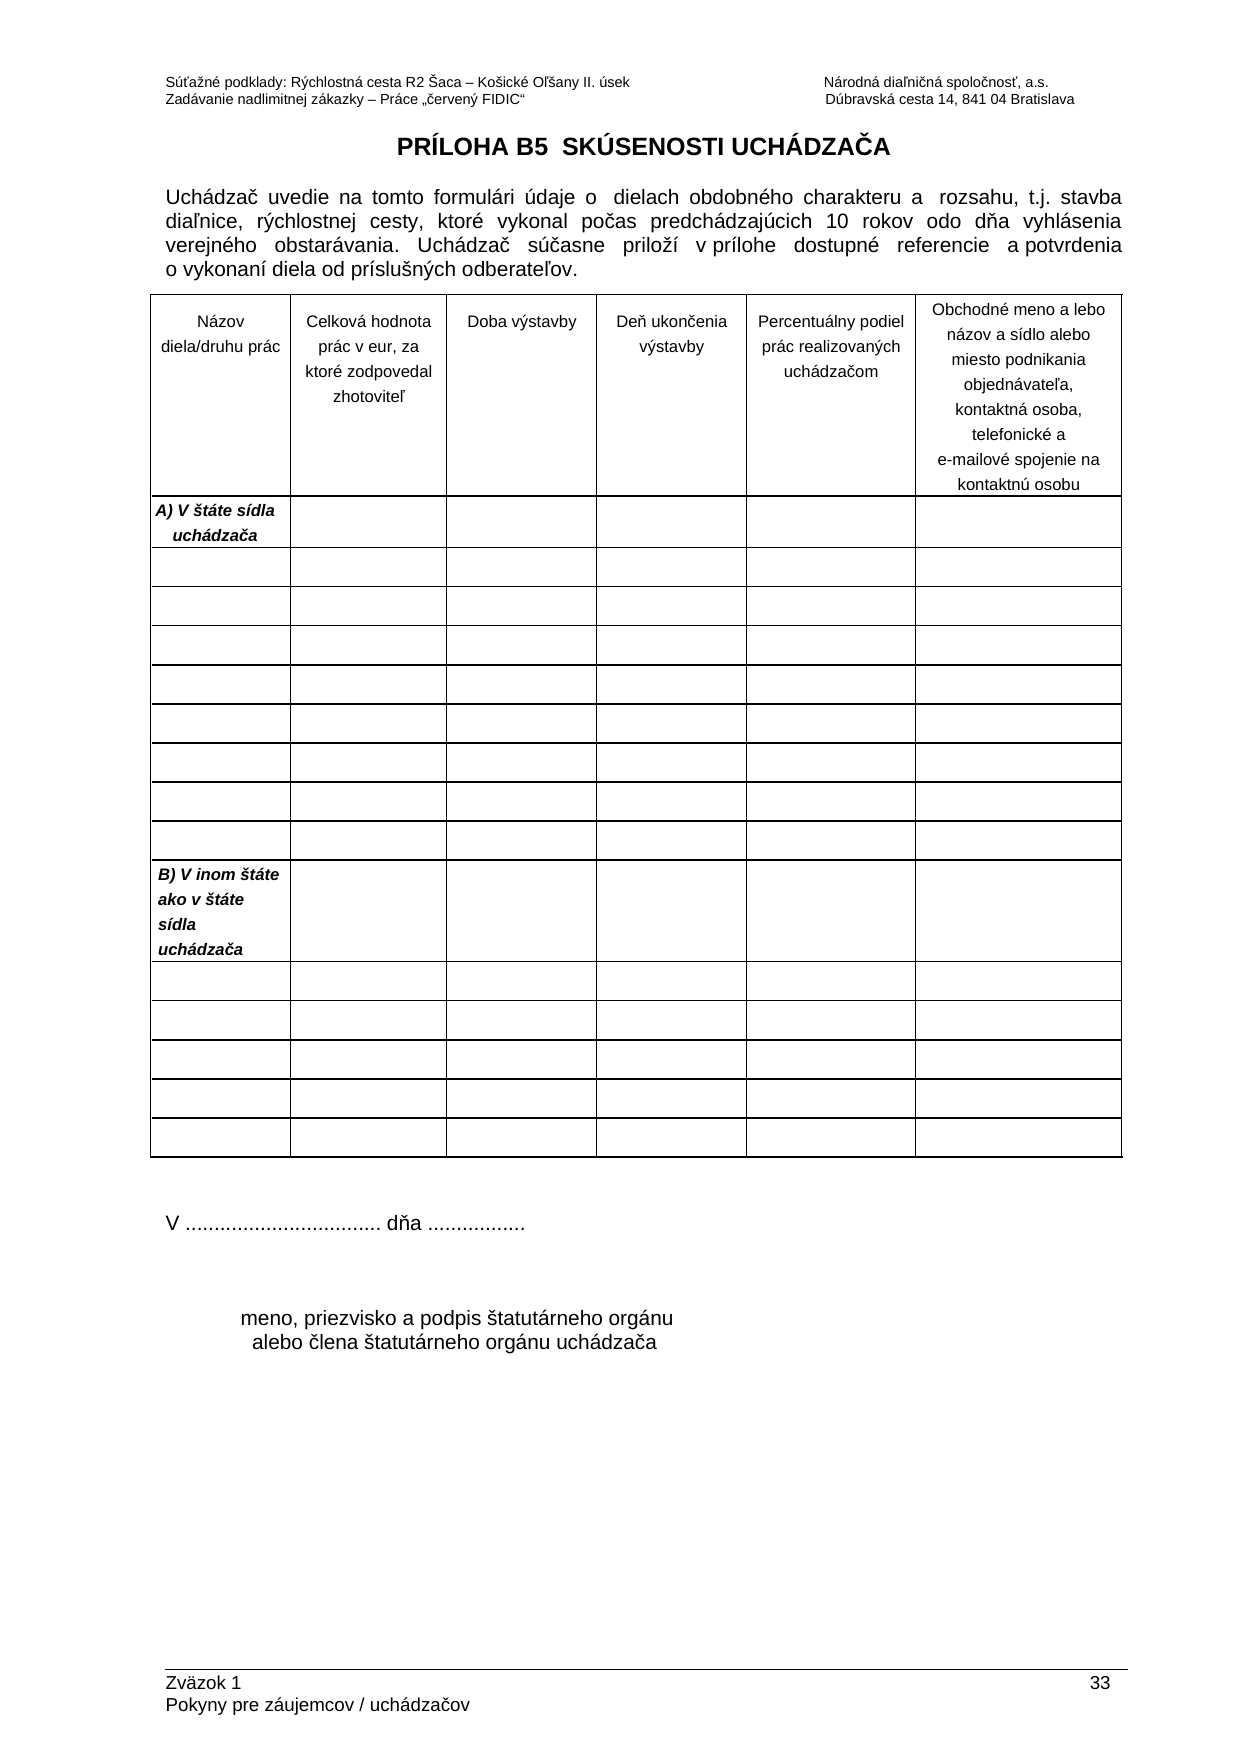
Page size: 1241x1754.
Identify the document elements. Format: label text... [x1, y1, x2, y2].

table_cell [747, 626, 915, 664]
table_header Deň ukončenia výstavby [597, 295, 746, 495]
table_cell [291, 626, 446, 664]
table_cell [916, 744, 1121, 781]
table_cell [916, 1119, 1121, 1156]
table_cell [291, 666, 446, 703]
table_cell [916, 962, 1121, 1000]
table_cell [151, 587, 290, 625]
table_cell [291, 1080, 446, 1117]
table_cell [916, 1001, 1121, 1039]
table_cell [447, 1119, 596, 1156]
table_cell [151, 743, 290, 781]
table_cell [447, 548, 596, 586]
text Uchádzač uvedie na tomto formulári údaje o dielach obdobného charakteru a rozsahu, t.j. stavba diaľnice, rýchlostnej cesty, ktoré vykonal počas predchádzajúcich 10 rokov odo dňa vyhlásenia verejného obstarávania. Uchádzač súčasne priloží v prílohe dostupné referencie a potvrdenia o vykonaní diela od príslušných odberateľov. [165, 185, 1122, 281]
table_cell [597, 1001, 746, 1039]
table_cell [916, 1041, 1121, 1078]
table_cell [916, 705, 1121, 742]
table_cell [291, 705, 446, 742]
table_cell [151, 1118, 290, 1156]
table_cell [747, 587, 915, 625]
table_cell [151, 548, 290, 586]
table_cell [447, 497, 596, 547]
table_cell [291, 587, 446, 625]
table_cell [597, 744, 746, 781]
table_cell [291, 1041, 446, 1078]
table_cell [916, 861, 1121, 961]
table_cell [916, 822, 1121, 859]
table_cell [597, 548, 746, 586]
table_cell [151, 1040, 290, 1078]
table_cell [747, 497, 915, 547]
table_cell [151, 1001, 290, 1039]
table_cell [447, 783, 596, 820]
table_cell [597, 497, 746, 547]
table_cell [447, 666, 596, 703]
table_cell [151, 665, 290, 703]
table_cell [597, 962, 746, 1000]
table_cell [291, 1001, 446, 1039]
table_cell [291, 497, 446, 547]
table_header Názov diela/druhu prác [151, 295, 290, 495]
table_cell [151, 626, 290, 664]
table_cell [747, 744, 915, 781]
table_cell [447, 1041, 596, 1078]
table_cell [447, 705, 596, 742]
table_cell [597, 1041, 746, 1078]
table_cell [597, 626, 746, 664]
table_cell [747, 861, 915, 961]
table_cell [447, 962, 596, 1000]
table_cell [747, 666, 915, 703]
table_cell [916, 587, 1121, 625]
table_cell [597, 587, 746, 625]
table_header Doba výstavby [447, 295, 596, 495]
table_cell A) V štáte sídla uchádzača [151, 496, 290, 547]
table_cell [151, 1079, 290, 1117]
table_cell [597, 783, 746, 820]
table_cell [291, 783, 446, 820]
table_cell [597, 705, 746, 742]
table_cell [291, 861, 446, 961]
table_cell [151, 704, 290, 742]
table_cell [747, 962, 915, 1000]
table_cell [151, 962, 290, 1000]
text V .................................. dňa ................. [165, 1210, 1122, 1234]
title Príloha B5 SKÚSENOSTI UCHÁDZAČA [165, 131, 1122, 160]
table_cell [291, 744, 446, 781]
table_header Percentuálny podiel prác realizovaných uchádzačom [747, 295, 915, 495]
table_cell [747, 1041, 915, 1078]
table_cell [916, 497, 1121, 547]
table_cell [447, 744, 596, 781]
table_cell [291, 1119, 446, 1156]
table_cell [747, 1119, 915, 1156]
table_cell [747, 822, 915, 859]
table_cell [916, 626, 1121, 664]
table_header Celková hodnota prác v eur, za ktoré zodpovedal zhotoviteľ [291, 295, 446, 495]
table_cell [291, 822, 446, 859]
table_cell [916, 548, 1121, 586]
table_cell [447, 1080, 596, 1117]
table_cell [916, 666, 1121, 703]
table_cell [747, 705, 915, 742]
table_cell [747, 548, 915, 586]
table_cell [447, 626, 596, 664]
table_cell [747, 783, 915, 820]
table_cell [597, 822, 746, 859]
table_header Obchodné meno a lebo názov a sídlo alebo miesto podnikania objednávateľa, kontaktná osoba, telefonické a e-mailové spojenie na kontaktnú osobu [916, 295, 1121, 495]
table_cell [916, 1080, 1121, 1117]
table_cell [447, 861, 596, 961]
text meno, priezvisko a podpis štatutárneho orgánu alebo člena štatutárneho orgánu uchádzača [165, 1306, 1122, 1354]
table_cell [597, 666, 746, 703]
table_cell B) V inom štáte ako v štáte sídla uchádzača [151, 860, 290, 961]
table_cell [151, 782, 290, 820]
table_cell [447, 587, 596, 625]
table_cell [151, 821, 290, 859]
table_cell [597, 1119, 746, 1156]
table_cell [597, 1080, 746, 1117]
table_cell [291, 548, 446, 586]
table_cell [447, 822, 596, 859]
table_cell [916, 783, 1121, 820]
table_cell [291, 962, 446, 1000]
table_cell [447, 1001, 596, 1039]
table_cell [597, 861, 746, 961]
table_cell [747, 1001, 915, 1039]
table_cell [747, 1080, 915, 1117]
